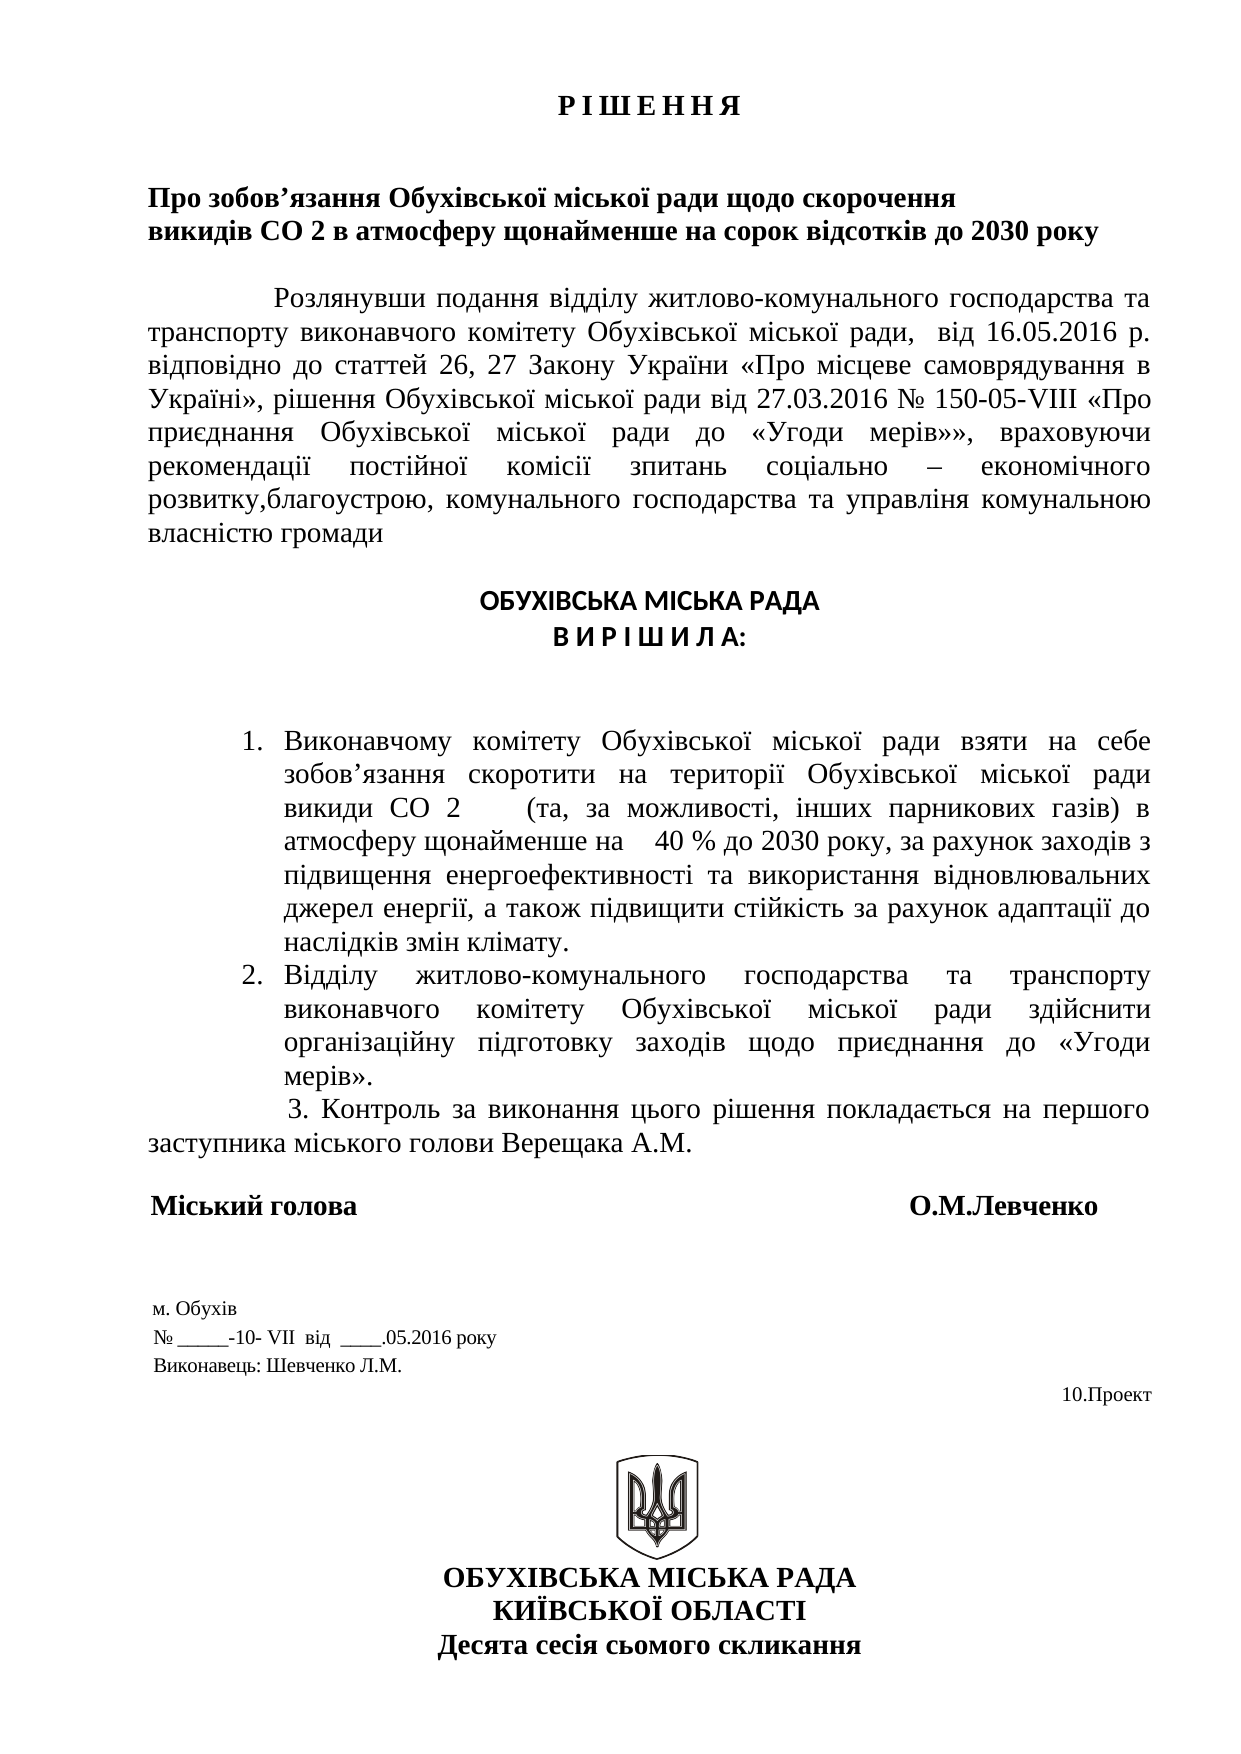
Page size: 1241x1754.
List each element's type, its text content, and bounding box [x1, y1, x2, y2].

list Виконавчому комітету Обухівської міської ради взяти на себе зобов’язання скоротити на території Обухівської міської ради викиди СО 2 (та, за можливості, інших парникових газів) в атмосферу щонайменше на 40 % до 2030 року, за рахунок заходів з підвищення енергоефективності та використання відновлювальних джерел енергії, а також підвищити стійкість за рахунок адаптації до наслідків змін клімату. [241, 723, 1152, 957]
text Міський голова О.М.Левченко [74, 1193, 1152, 1221]
list Відділу житлово-комунального господарства та транспорту виконавчого комітету Обухівської міської ради здійснити організаційну підготовку заходів щодо приєднання до «Угоди мерів». [241, 957, 1152, 1092]
text В И Р І Ш И Л А: [148, 618, 1152, 653]
subtitle КИЇВСЬКОЇ ОБЛАСТІ [148, 1593, 1152, 1627]
text Розлянувши подання відділу житлово-комунального господарства та транспорту виконавчого комітету Обухівської міської ради, від 16.05.2016 р. відповідно до статтей 26, 27 Закону України «Про місцеве самоврядування в Україні», рішення Обухівської міської ради від 27.03.2016 № 150-05-VIII «Про приєднання Обухівської міської ради до «Угоди мерів»», враховуючи рекомендації постійної комісії зпитань соціально – економічного розвитку,благоустрою, комунального господарства та управліня комунальною власністю громади [148, 280, 1152, 549]
text Виконавець: Шевченко Л.М. [153, 1350, 1152, 1378]
text 3. Контроль за виконання цього рішення покладається на першого заступника міського голови Верещака А.М. [148, 1092, 1152, 1159]
text викидів СО 2 в атмосферу щонайменше на сорок відсотків до 2030 року [148, 213, 1152, 247]
subtitle ОБУХІВСЬКА МІСЬКА РАДА [148, 1455, 1152, 1593]
subtitle Десята сесія сьомого скликання [148, 1627, 1152, 1661]
text м. Обухів [152, 1293, 1152, 1321]
text 10.Проект [153, 1378, 1152, 1407]
text № _____-10- VII від ____.05.2016 року [153, 1321, 1152, 1350]
text ОБУХІВСЬКА МІСЬКА РАДА [148, 582, 1152, 618]
text Про зобов’язання Обухівської міської ради щодо скорочення [148, 180, 1152, 213]
text РІШЕННЯ [148, 88, 1150, 122]
